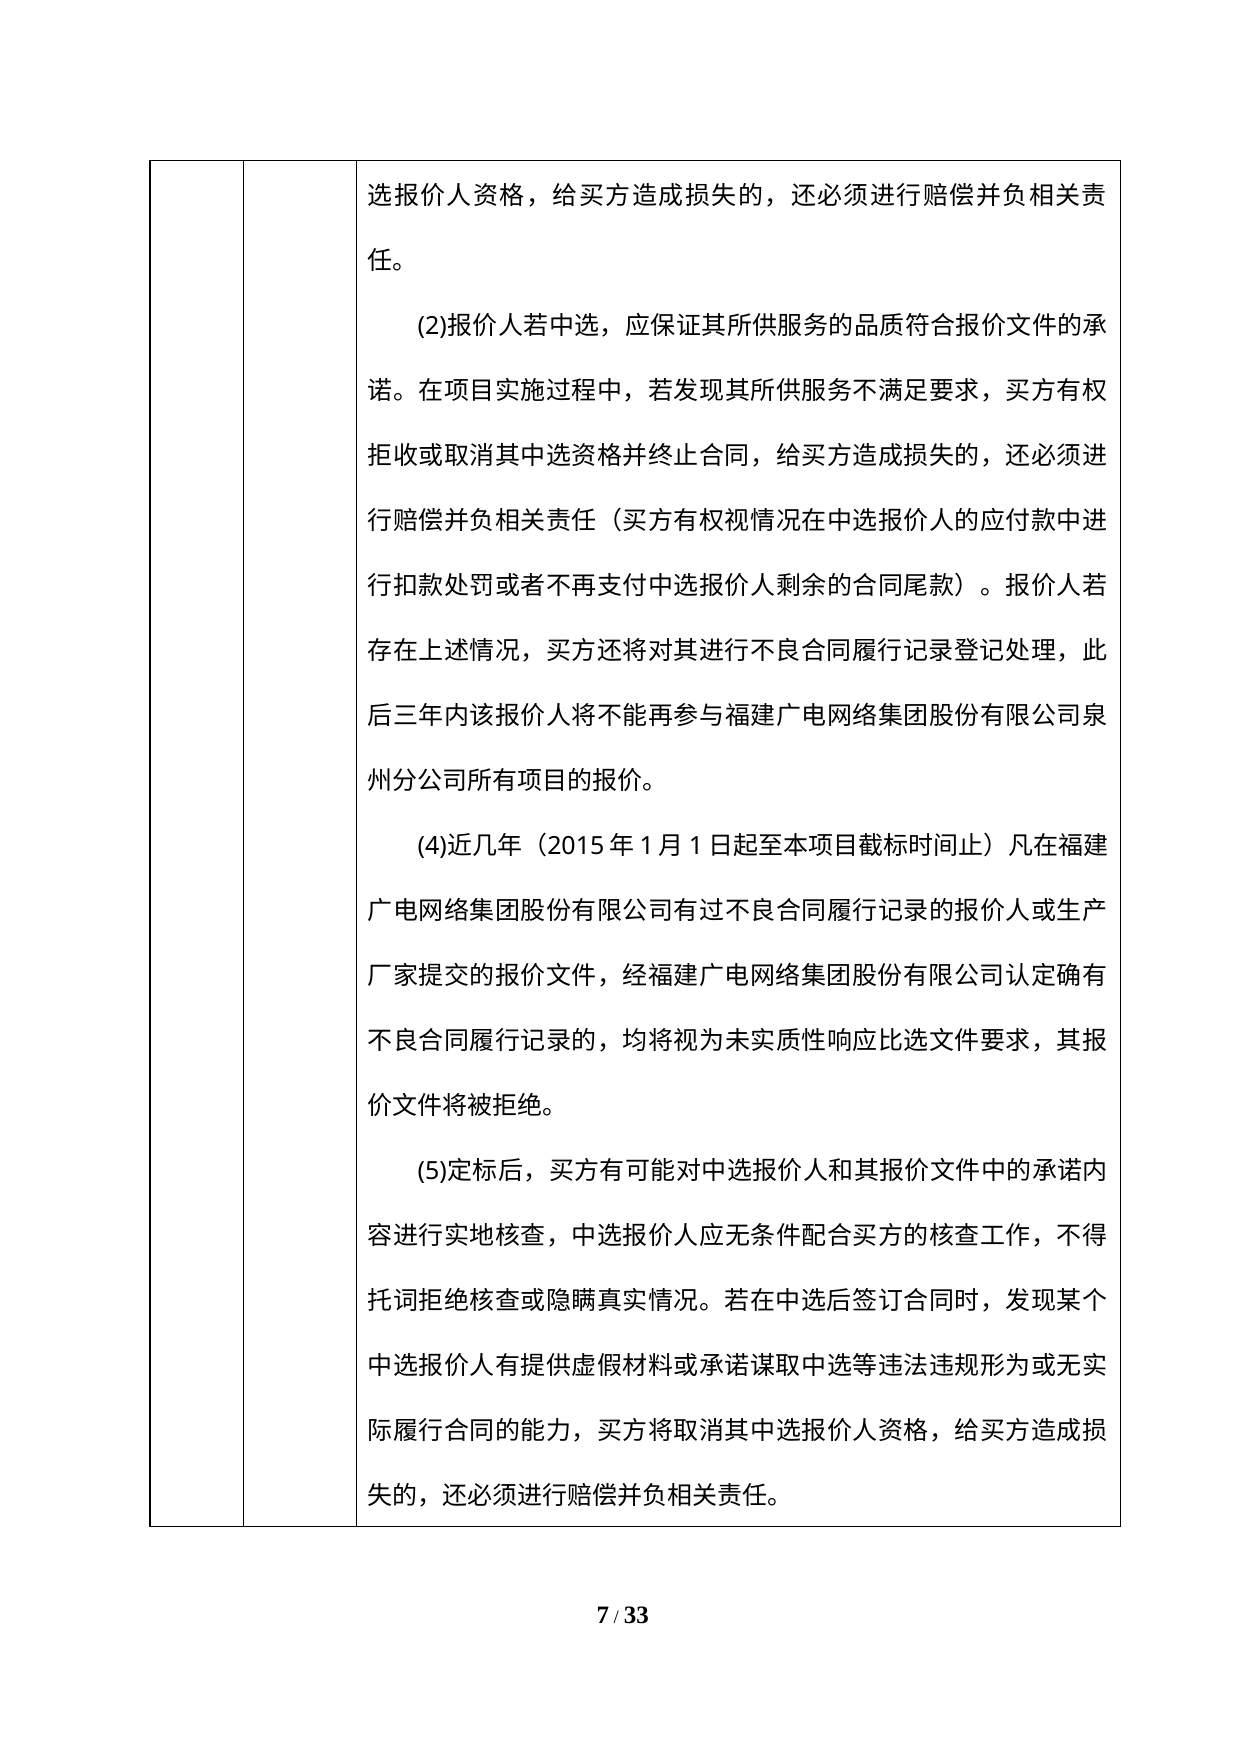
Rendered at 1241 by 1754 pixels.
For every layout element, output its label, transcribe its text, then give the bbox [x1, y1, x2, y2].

table_cell 7 [151, 161, 243, 1526]
table_cell [244, 161, 356, 1526]
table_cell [357, 161, 1120, 1526]
